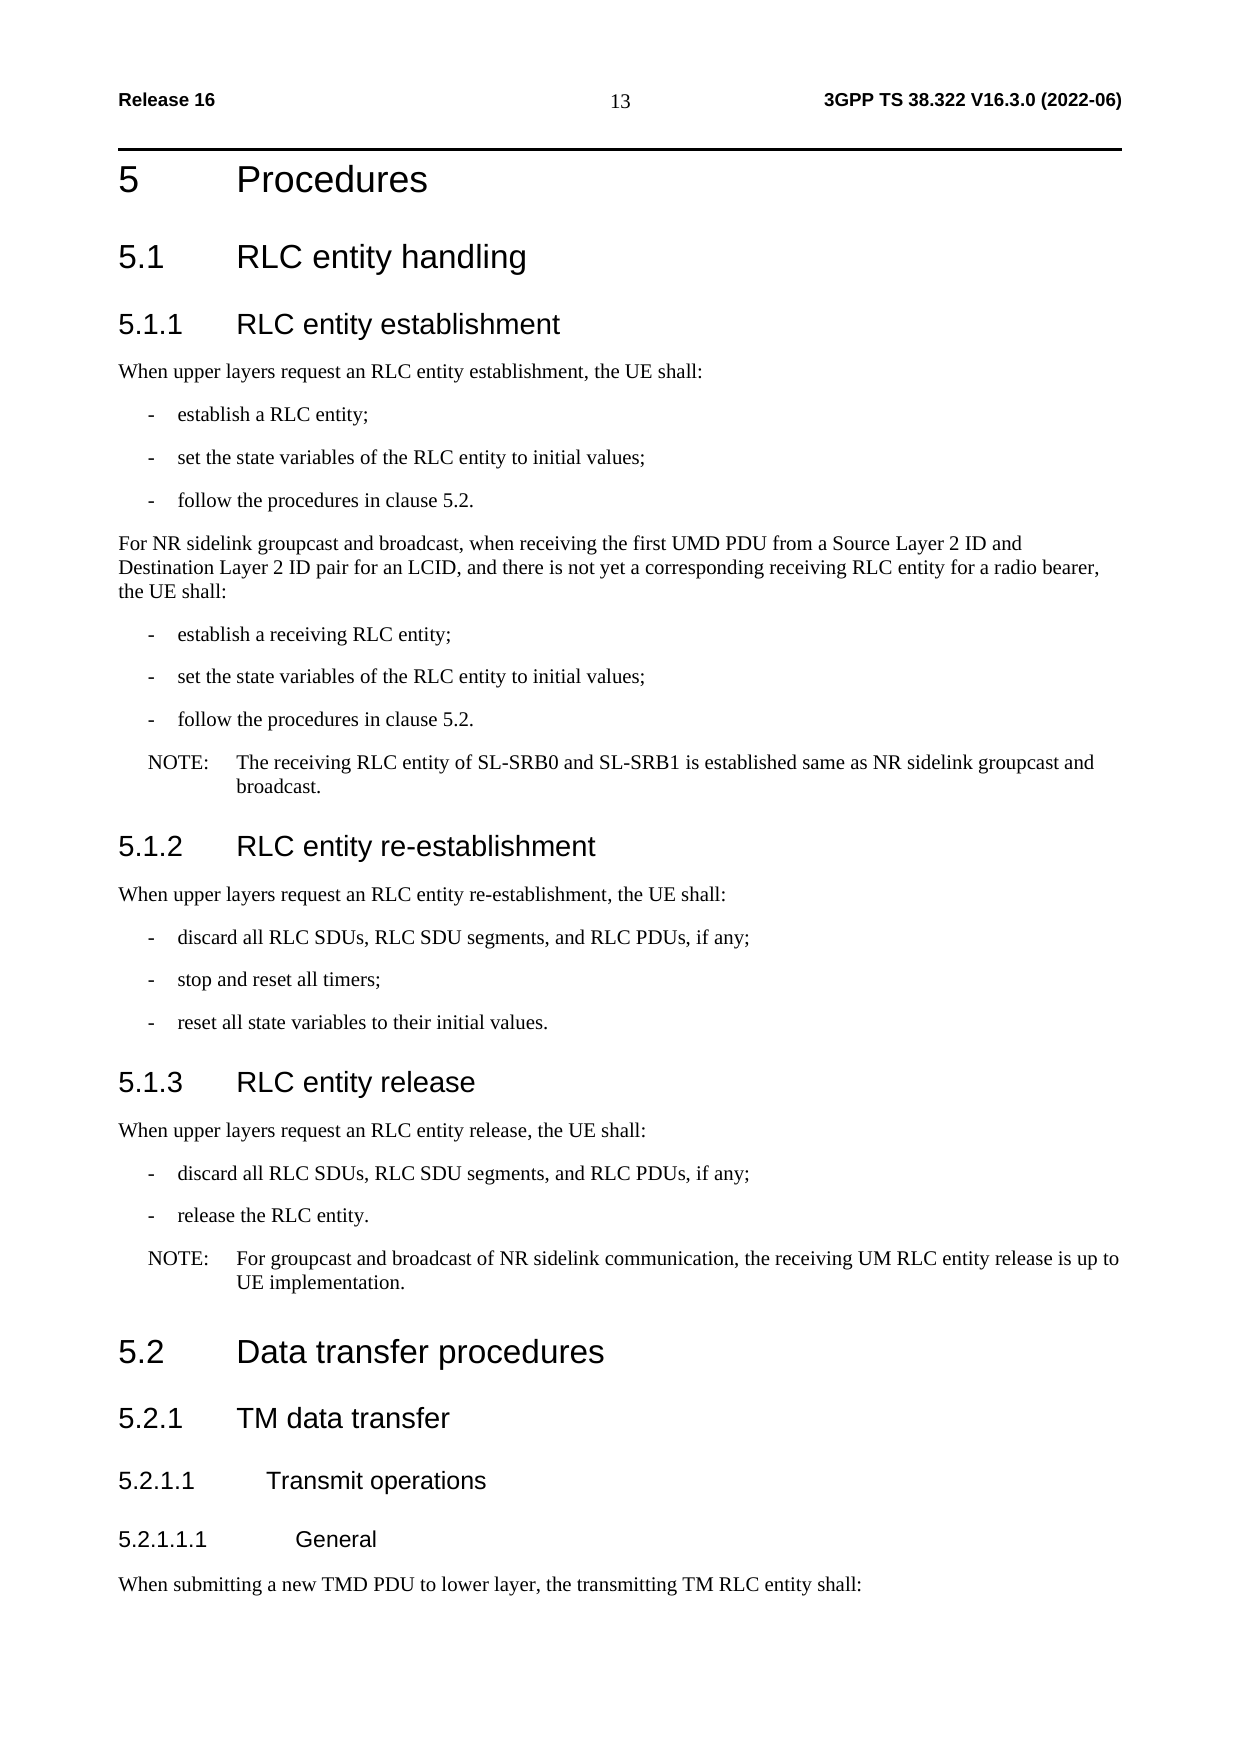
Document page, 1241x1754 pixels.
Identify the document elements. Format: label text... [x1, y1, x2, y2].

text NOTE: For groupcast and broadcast of NR sidelink communication, the receiving UM RLC entity release is up to UE implementation. [148, 1246, 1122, 1294]
text When upper layers request an RLC entity release, the UE shall: [118, 1118, 1122, 1142]
text When upper layers request an RLC entity re-establishment, the UE shall: [118, 882, 1122, 906]
text When upper layers request an RLC entity establishment, the UE shall: [118, 359, 1122, 383]
subtitle 5.2.1.1 Transmit operations [118, 1466, 1122, 1495]
text - set the state variables of the RLC entity to initial values; [148, 664, 1122, 688]
subtitle 5.2 Data transfer procedures [118, 1332, 1122, 1370]
text - reset all state variables to their initial values. [148, 1010, 1122, 1034]
text - discard all RLC SDUs, RLC SDU segments, and RLC PDUs, if any; [148, 1161, 1122, 1185]
text - release the RLC entity. [148, 1203, 1122, 1227]
subtitle 5.2.1.1.1 General [118, 1526, 1122, 1553]
text - establish a receiving RLC entity; [148, 622, 1122, 646]
text NOTE: The receiving RLC entity of SL-SRB0 and SL-SRB1 is established same as NR sidelink groupcast and broadcast. [148, 750, 1122, 798]
subtitle 5.1.2 RLC entity re-establishment [118, 829, 1122, 863]
text - establish a RLC entity; [148, 402, 1122, 426]
subtitle 5.1.1 RLC entity establishment [118, 307, 1122, 341]
text - stop and reset all timers; [148, 967, 1122, 991]
text - follow the procedures in clause 5.2. [148, 707, 1122, 731]
subtitle 5.1 RLC entity handling [118, 237, 1122, 276]
text - follow the procedures in clause 5.2. [148, 488, 1122, 512]
text For NR sidelink groupcast and broadcast, when receiving the first UMD PDU from a Source Layer 2 ID and Destination Layer 2 ID pair for an LCID, and there is not yet a corresponding receiving RLC entity for a radio bearer, the UE shall: [118, 531, 1122, 603]
subtitle 5.2.1 TM data transfer [118, 1402, 1122, 1435]
text When submitting a new TMD PDU to lower layer, the transmitting TM RLC entity shall: [118, 1571, 1122, 1596]
text - discard all RLC SDUs, RLC SDU segments, and RLC PDUs, if any; [148, 924, 1122, 949]
text - set the state variables of the RLC entity to initial values; [148, 445, 1122, 469]
subtitle 5 Procedures [118, 151, 1122, 200]
subtitle 5.1.3 RLC entity release [118, 1066, 1122, 1099]
